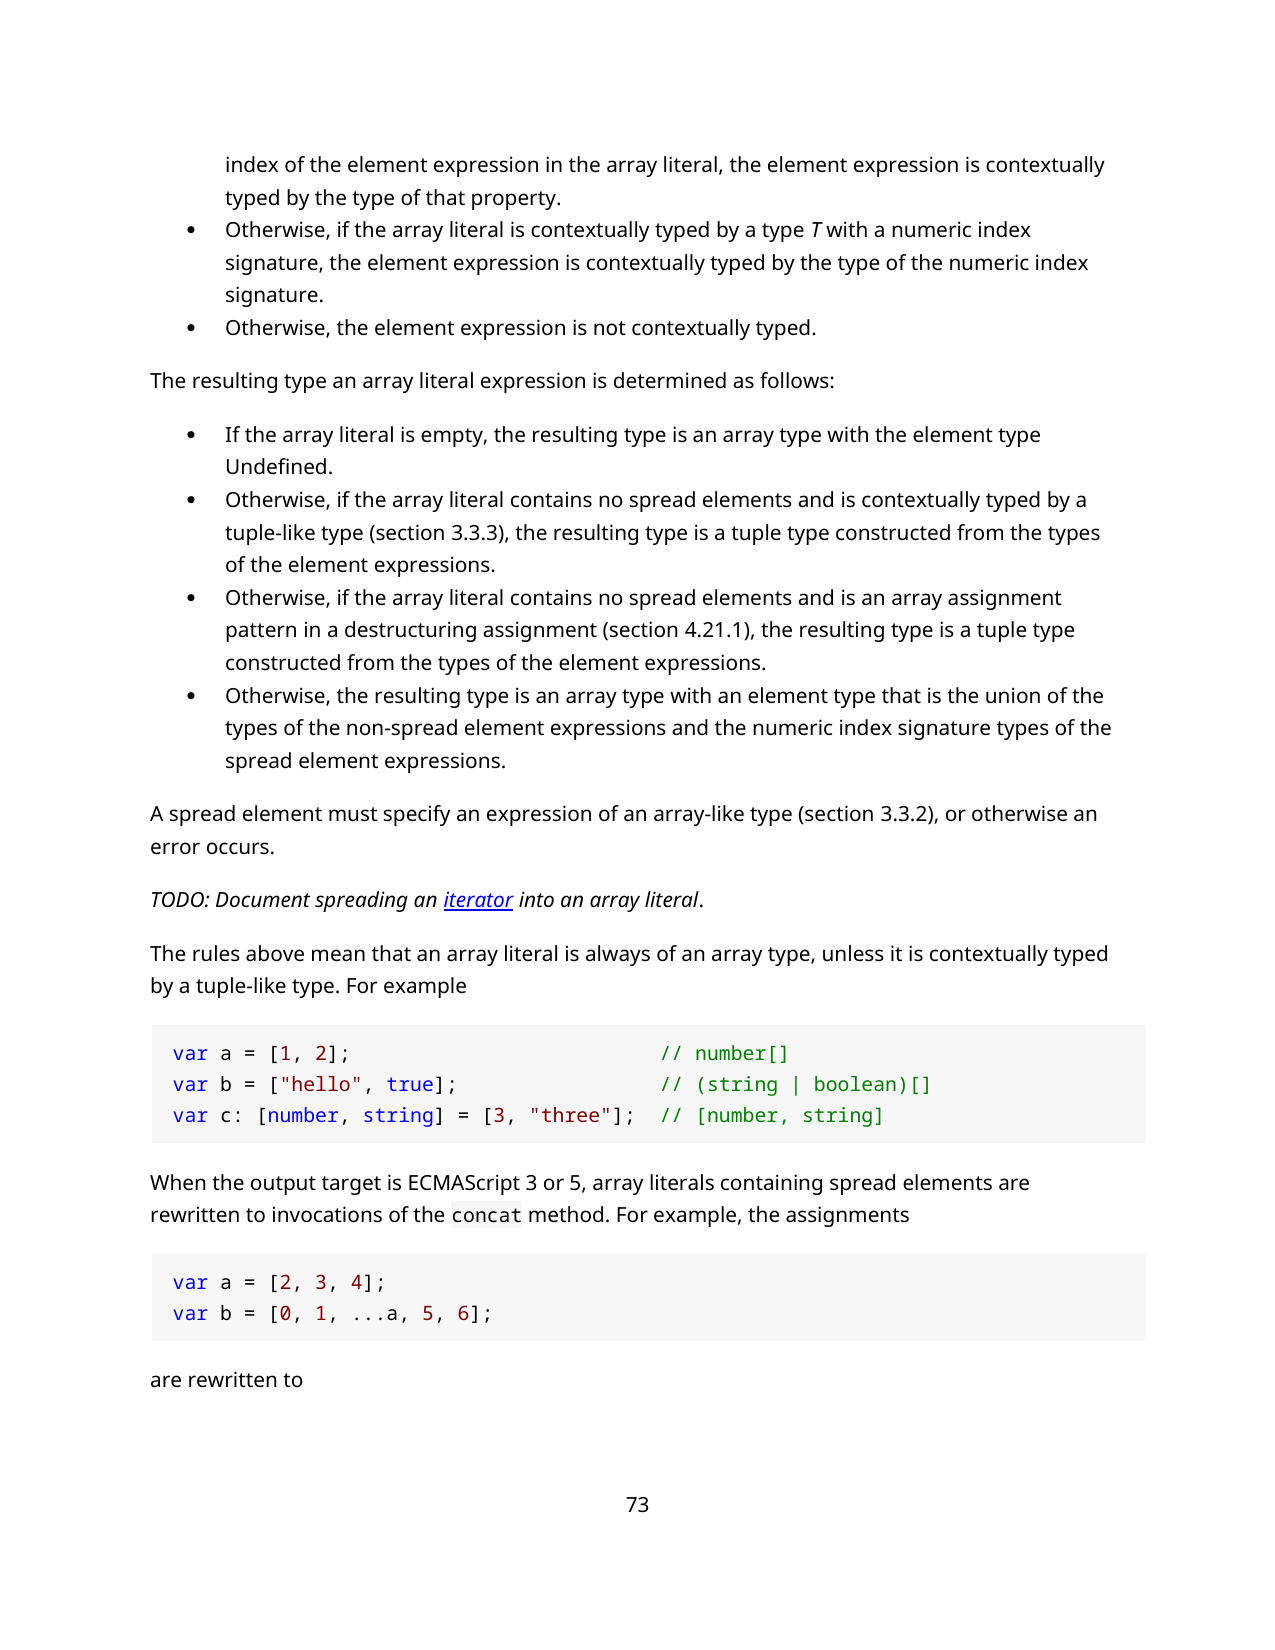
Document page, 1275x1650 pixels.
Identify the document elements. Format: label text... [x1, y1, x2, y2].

list Otherwise, if the array literal contains no spread elements and is an array assignment pattern in a destructuring assignment (section 4.21.1), the resulting type is a tuple type constructed from the types of the element expressions. [187, 583, 1125, 677]
text TODO: Document spreading an iterator into an array literal. [150, 885, 1125, 914]
list Otherwise, if the array literal is contextually typed by a type T with a numeric index signature, the element expression is contextually typed by the type of the numeric index signature. [187, 215, 1125, 309]
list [187, 150, 1125, 211]
list Otherwise, the element expression is not contextually typed. [187, 313, 1125, 341]
text are rewritten to [150, 1366, 1125, 1394]
list If the array literal is empty, the resulting type is an array type with the element type Undefined. [187, 420, 1125, 481]
list Otherwise, if the array literal contains no spread elements and is contextually typed by a tuple-like type (section 3.3.3), the resulting type is a tuple type constructed from the types of the element expressions. [187, 485, 1125, 579]
text The resulting type an array literal expression is determined as follows: [150, 366, 1125, 395]
text When the output target is ECMAScript 3 or 5, array literals containing spread elements are rewritten to invocations of the concat method. For example, the assignments [150, 1168, 1125, 1229]
text var a = [1, 2]; // number[] var b = ["hello", true]; // (string | boolean)[] var c: [number, string] = [3, "three"]; // [number, string] [164, 1038, 1133, 1130]
list Otherwise, the resulting type is an array type with an element type that is the union of the types of the non-spread element expressions and the numeric index signature types of the spread element expressions. [187, 681, 1125, 774]
text A spread element must specify an expression of an array-like type (section 3.3.2), or otherwise an error occurs. [150, 799, 1125, 860]
text The rules above mean that an array literal is always of an array type, unless it is contextually typed by a tuple-like type. For example [150, 939, 1125, 1000]
text var a = [2, 3, 4]; var b = [0, 1, ...a, 5, 6]; [164, 1266, 1133, 1328]
